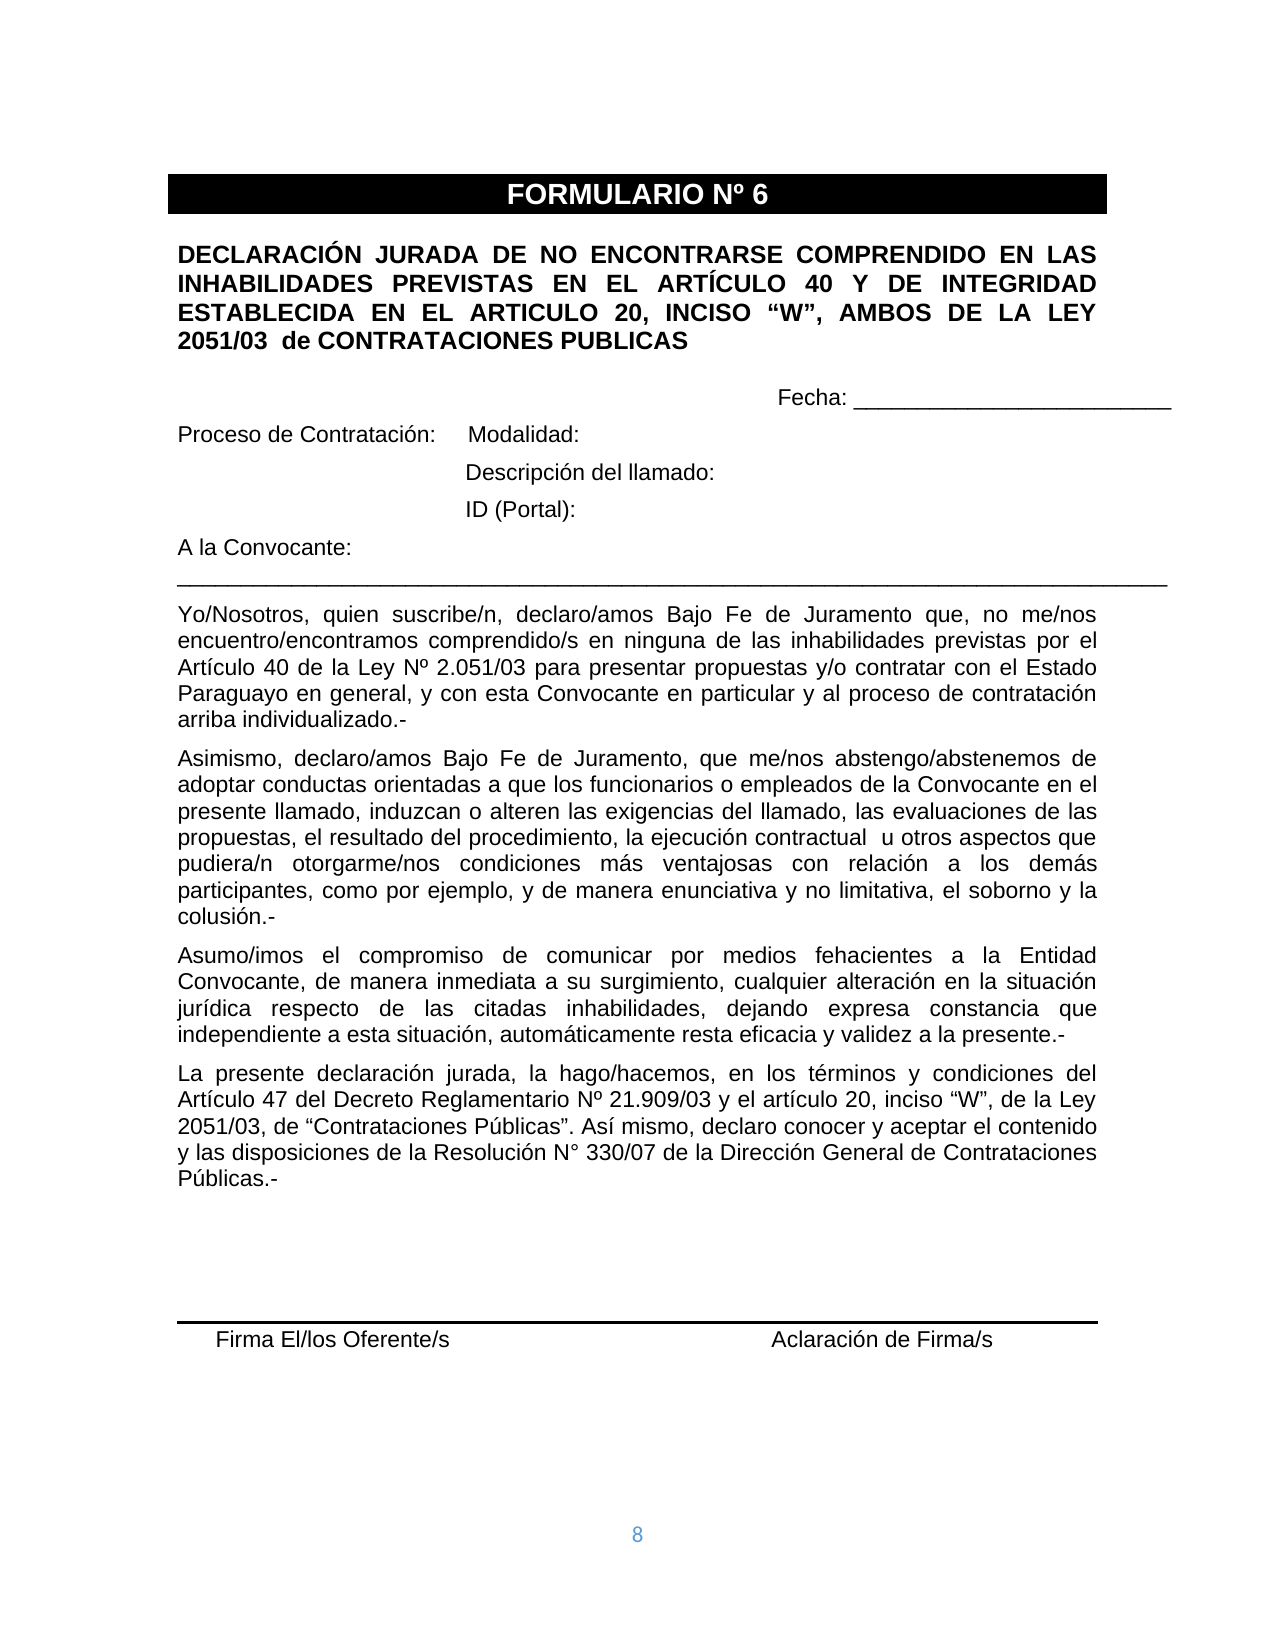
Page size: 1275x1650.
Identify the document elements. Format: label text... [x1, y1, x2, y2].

text Asimismo, declaro/amos Bajo Fe de Juramento, que me/nos abstengo/abstenemos de adoptar conductas orientadas a que los funcionarios o empleados de la Convocante en el presente llamado, induzcan o alteren las exigencias del llamado, las evaluaciones de las propuestas, el resultado del procedimiento, la ejecución contractual u otros aspectos que pudiera/n otorgarme/nos condiciones más ventajosas con relación a los demás participantes, como por ejemplo, y de manera enunciativa y no limitativa, el soborno y la colusión.- [177, 745, 1098, 929]
text A la Convocante: [177, 523, 1098, 560]
text La presente declaración jurada, la hago/hacemos, en los términos y condiciones del Artículo 47 del Decreto Reglamentario Nº 21.909/03 y el artículo 20, inciso “W”, de la Ley 2051/03, de “Contrataciones Públicas”. Así mismo, declaro conocer y aceptar el contenido y las disposiciones de ° 330/07 de de Contrataciones Públicas.- [177, 1060, 1098, 1192]
text Firma El/los Oferente/s Aclaración de Firma/s [177, 1324, 1098, 1352]
text ID (Portal): [440, 485, 1098, 523]
text Proceso de Contratación: Modalidad: [177, 410, 1098, 448]
text FORMULARIO Nº 6 [169, 175, 1106, 213]
text Asumo/imos el compromiso de comunicar por medios fehacientes a la Entidad Convocante, de manera inmediata a su surgimiento, cualquier alteración en la situación jurídica respecto de las citadas inhabilidades, dejando expresa constancia que independiente a esta situación, automáticamente resta eficacia y validez a la presente.- [177, 942, 1098, 1047]
text Fecha: [777, 384, 1098, 410]
text Yo/Nosotros, quien suscribe/n, declaro/amos Bajo Fe de Juramento que, no me/nos encuentro/encontramos comprendido/s en ninguna de las inhabilidades previstas por el Artículo 40 de la Ley Nº 2.051/03 para presentar propuestas y/o contratar con el Estado Paraguayo en general, y con esta Convocante en particular y al proceso de contratación arriba individualizado.- [177, 601, 1098, 732]
text DECLARACIÓN JURADA DE NO ENCONTRARSE COMPRENDIDO EN LAS INHABILIDADES PREVISTAS EN EL ARTÍCULO 40 Y DE INTEGRIDAD ESTABLECIDA EN EL ARTICULO 20, INCISO “W”, AMBOS DE LA LEY 2051/03 de CONTRATACIONES PUBLICAS [177, 240, 1098, 355]
text Descripción del llamado: [440, 448, 1098, 485]
